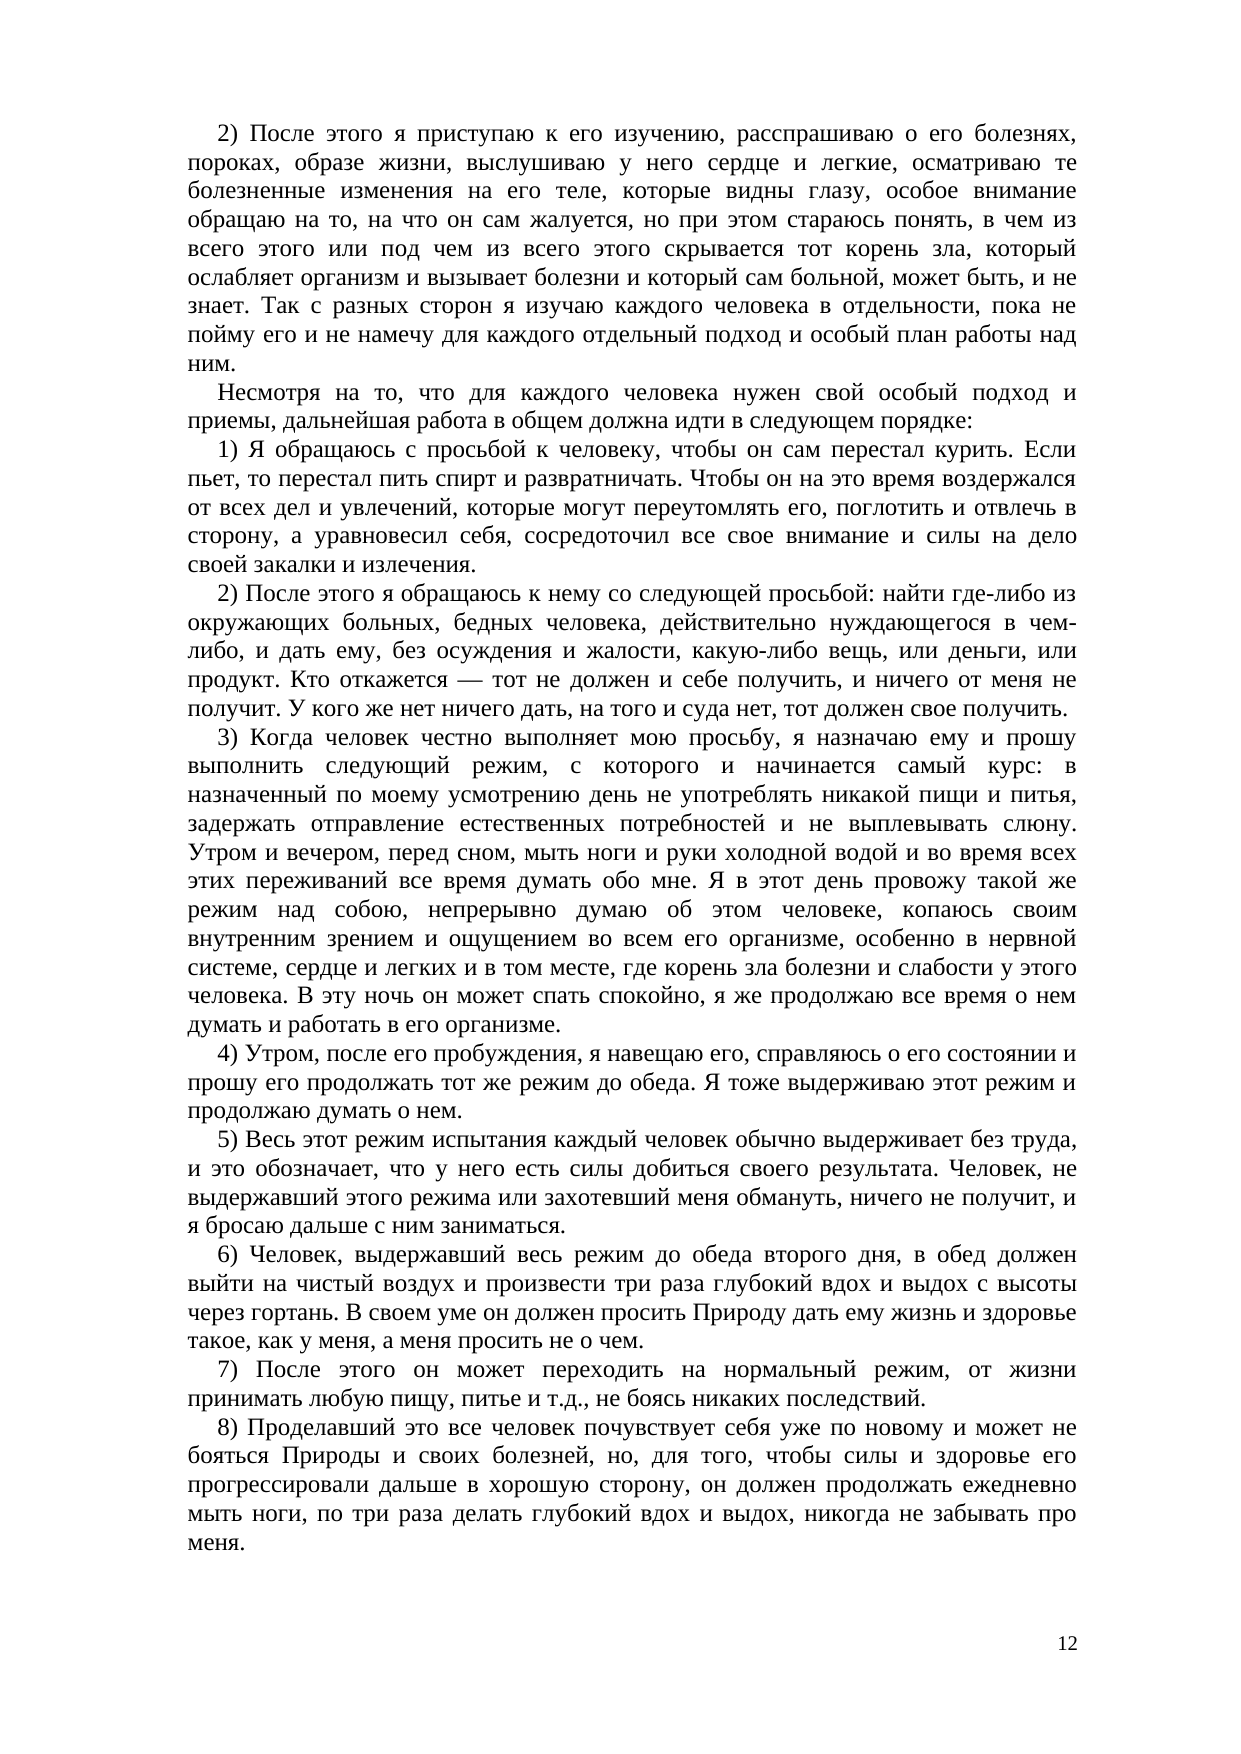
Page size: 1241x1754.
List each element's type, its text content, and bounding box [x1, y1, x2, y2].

text 5) Весь этот режим испытания каждый человек обычно выдерживает без труда, и это обозначает, что у него есть силы добиться своего результата. Человек, не выдержавший этого режима или захотевший меня обмануть, ничего не получит, и я бросаю дальше с ним заниматься. [187, 1124, 1078, 1239]
text 1) Я обращаюсь с просьбой к человеку, чтобы он сам перестал курить. Если пьет, то перестал пить спирт и развратничать. Чтобы он на это время воздержался от всех дел и увлечений, которые могут переутомлять его, поглотить и отвлечь в сторону, а уравновесил себя, сосредоточил все свое внимание и силы на дело своей закалки и излечения. [187, 434, 1078, 578]
text 2) После этого я обращаюсь к нему со следующей просьбой: найти где-либо из окружающих больных, бедных человека, действительно нуждающегося в чем-либо, и дать ему, без осуждения и жалости, какую-либо вещь, или деньги, или продукт. Кто откажется — тот не должен и себе получить, и ничего от меня не получит. У кого же нет ничего дать, на того и суда нет, тот должен свое получить. [187, 578, 1078, 722]
text 2) После этого я приступаю к его изучению, расспрашиваю о его болезнях, пороках, образе жизни, выслушиваю у него сердце и легкие, осматриваю те болезненные изменения на его теле, которые видны глазу, особое внимание обращаю на то, на что он сам жалуется, но при этом стараюсь понять, в чем из всего этого или под чем из всего этого скрывается тот корень зла, который ослабляет организм и вызывает болезни и который сам больной, может быть, и не знает. Так с разных сторон я изучаю каждого человека в отдельности, пока не пойму его и не намечу для каждого отдельный подход и особый план работы над ним. [187, 118, 1078, 377]
text 3) Когда человек честно выполняет мою просьбу, я назначаю ему и прошу выполнить следующий режим, с которого и начинается самый курс: в назначенный по моему усмотрению день не употреблять никакой пищи и питья, задержать отправление естественных потребностей и не выплевывать слюну. Утром и вечером, перед сном, мыть ноги и руки холодной водой и во время всех этих переживаний все время думать обо мне. Я в этот день провожу такой же режим над собою, непрерывно думаю об этом человеке, копаюсь своим внутренним зрением и ощущением во всем его организме, особенно в нервной системе, сердце и легких и в том месте, где корень зла болезни и слабости у этого человека. В эту ночь он может спать спокойно, я же продолжаю все время о нем думать и работать в его организме. [187, 722, 1078, 1038]
text 4) Утром, после его пробуждения, я навещаю его, справляюсь о его состоянии и прошу его продолжать тот же режим до обеда. Я тоже выдерживаю этот режим и продолжаю думать о нем. [187, 1038, 1078, 1124]
text 8) Проделавший это все человек почувствует себя уже по новому и может не бояться Природы и своих болезней, но, для того, чтобы силы и здоровье его прогрессировали дальше в хорошую сторону, он должен продолжать ежедневно мыть ноги, по три раза делать глубокий вдох и выдох, никогда не забывать про меня. [187, 1412, 1078, 1556]
text Несмотря на то, что для каждого человека нужен свой особый подход и приемы, дальнейшая работа в общем должна идти в следующем порядке: [187, 377, 1078, 434]
text 6) Человек, выдержавший весь режим до обеда второго дня, в обед должен выйти на чистый воздух и произвести три раза глубокий вдох и выдох с высоты через гортань. В своем уме он должен просить Природу дать ему жизнь и здоровье такое, как у меня, а меня просить не о чем. [187, 1239, 1078, 1354]
text 7) После этого он может переходить на нормальный режим, от жизни принимать любую пищу, питье и т.д., не боясь никаких последствий. [187, 1354, 1078, 1412]
